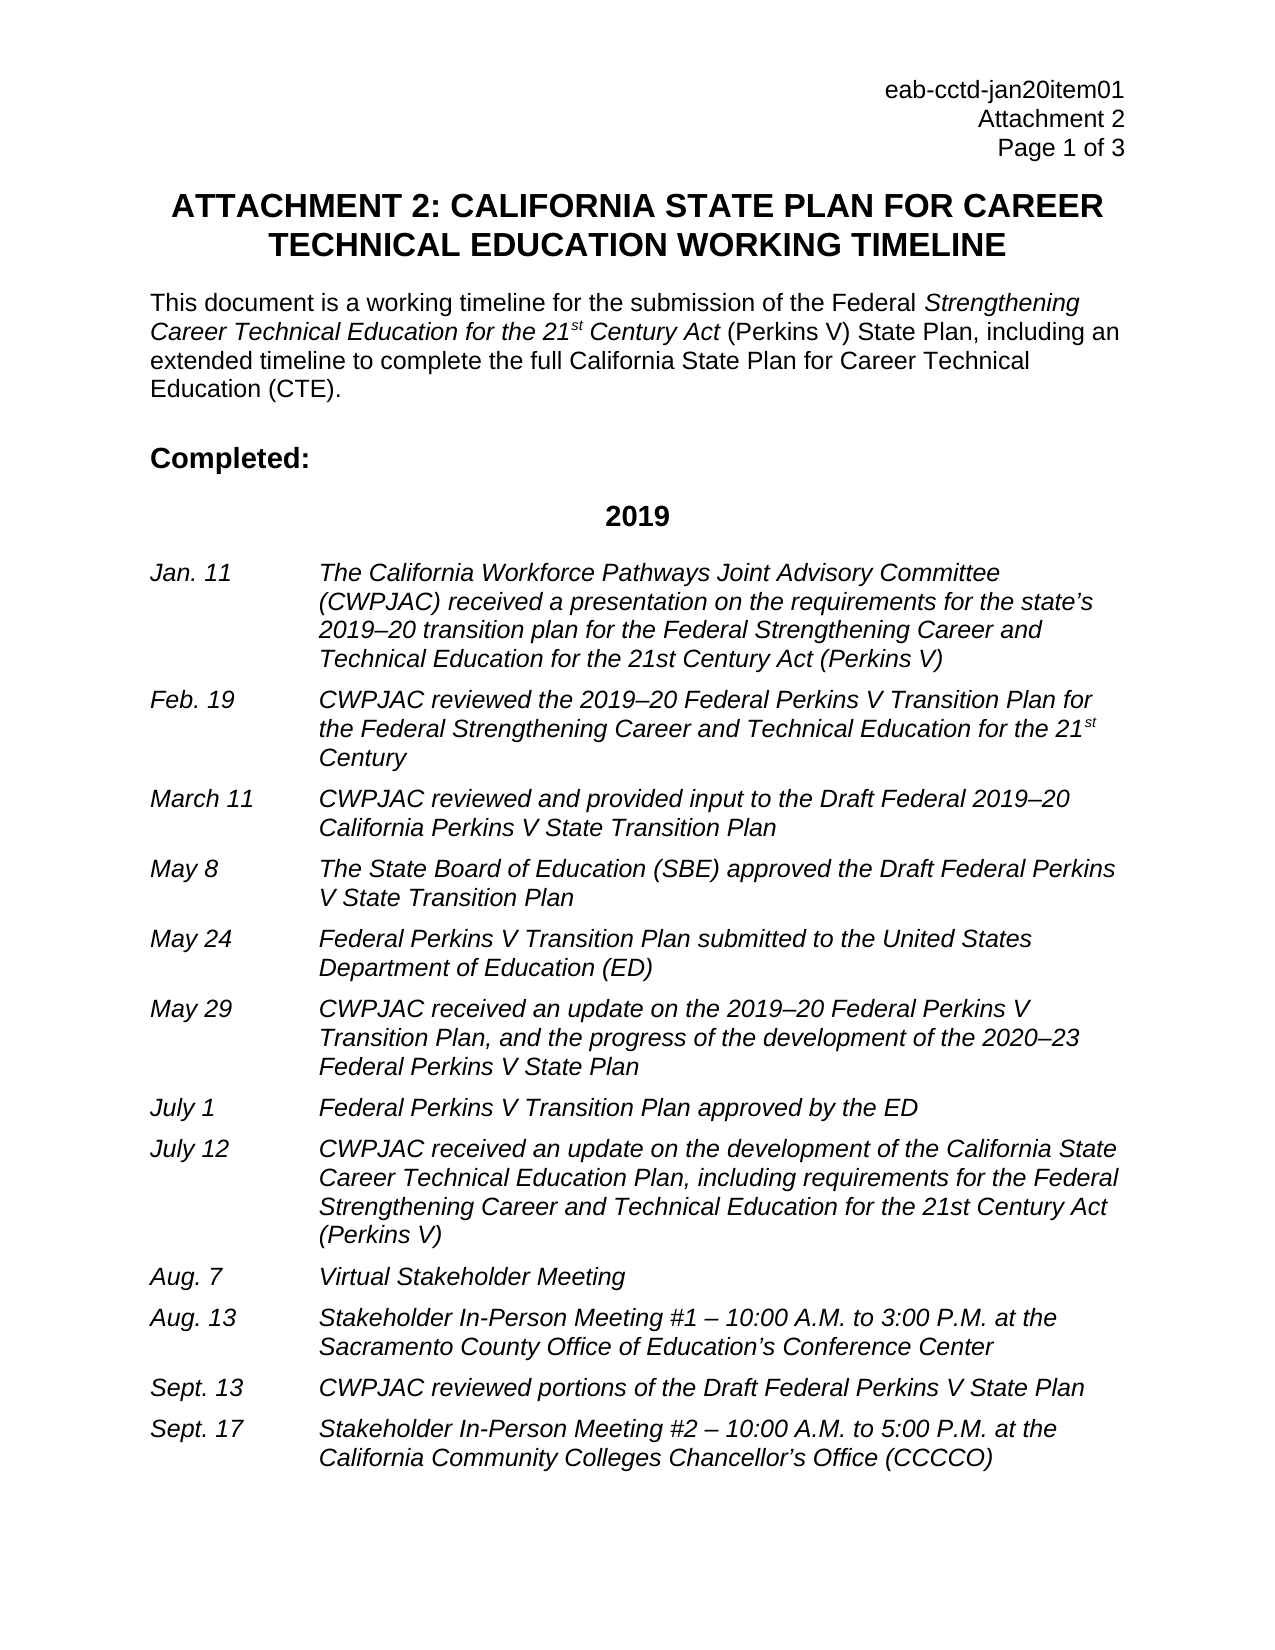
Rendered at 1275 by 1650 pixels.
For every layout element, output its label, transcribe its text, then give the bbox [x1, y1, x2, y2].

text May 24 Federal Perkins V Transition Plan submitted to the United States Department of Education (ED) [150, 924, 1125, 981]
text This document is a working timeline for the submission of the Federal Strengthening Career Technical Education for the 21st Century Act (Perkins V) State Plan, including an extended timeline to complete the full California State Plan for Career Technical Education (CTE). [150, 288, 1125, 403]
text Aug. 13 Stakeholder In-Person Meeting #1 – 10:00 A.M. to 3:00 P.M. at the Sacramento County Office of Education’s Conference Center [150, 1303, 1125, 1360]
subtitle 2019 [150, 499, 1125, 533]
text Jan. 11 The California Workforce Pathways Joint Advisory Committee (CWPJAC) received a presentation on the requirements for the state’s 2019–20 transition plan for the Federal Strengthening Career and Technical Education for the 21st Century Act (Perkins V) [150, 558, 1125, 673]
text July 1 Federal Perkins V Transition Plan approved by the ED [150, 1093, 1125, 1121]
text Sept. 13 CWPJAC reviewed portions of the Draft Federal Perkins V State Plan [150, 1373, 1125, 1401]
subtitle Attachment 2: CALIFORNIA STATE PLAN FOR CAREER TECHNICAL EDUCATION Working Timeline [150, 186, 1125, 263]
text July 12 CWPJAC received an update on the development of the California State Career Technical Education Plan, including requirements for the Federal Strengthening Career and Technical Education for the 21st Century Act (Perkins V) [150, 1134, 1125, 1249]
subtitle Completed: [150, 441, 1125, 474]
text May 29 CWPJAC received an update on the 2019–20 Federal Perkins V Transition Plan, and the progress of the development of the 2020–23 Federal Perkins V State Plan [150, 994, 1125, 1080]
text May 8 The State Board of Education (SBE) approved the Draft Federal Perkins V State Transition Plan [150, 854, 1125, 911]
text Feb. 19 CWPJAC reviewed the 2019–20 Federal Perkins V Transition Plan for the Federal Strengthening Career and Technical Education for the 21st Century [150, 685, 1125, 771]
text Aug. 7 Virtual Stakeholder Meeting [150, 1261, 1125, 1290]
text Sept. 17 Stakeholder In-Person Meeting #2 – 10:00 A.M. to 5:00 P.M. at the California Community Colleges Chancellor’s Office (CCCCO) [150, 1414, 1125, 1471]
text March 11 CWPJAC reviewed and provided input to the Draft Federal 2019–20 California Perkins V State Transition Plan [150, 784, 1125, 841]
